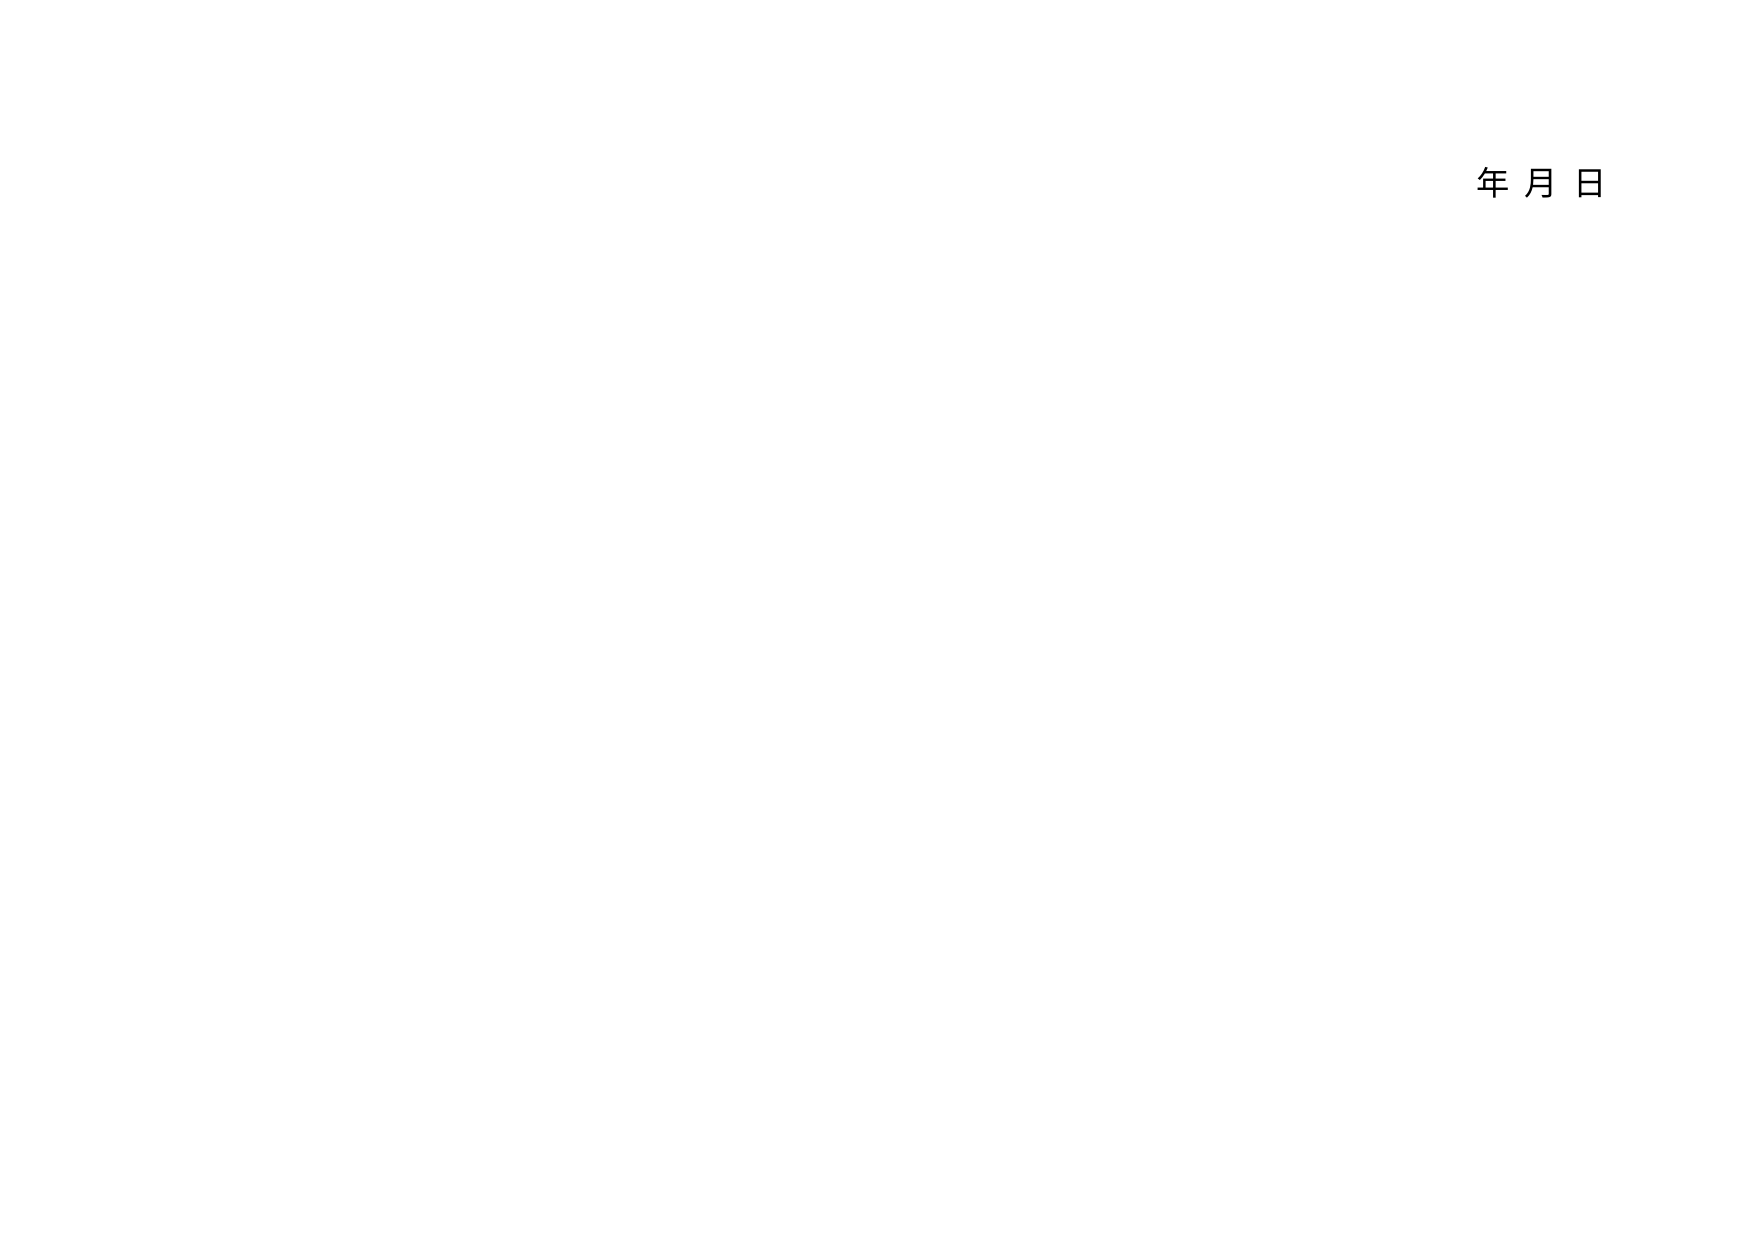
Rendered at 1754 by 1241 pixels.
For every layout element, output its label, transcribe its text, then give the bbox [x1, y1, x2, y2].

list 年 月 日 [148, 149, 1606, 214]
